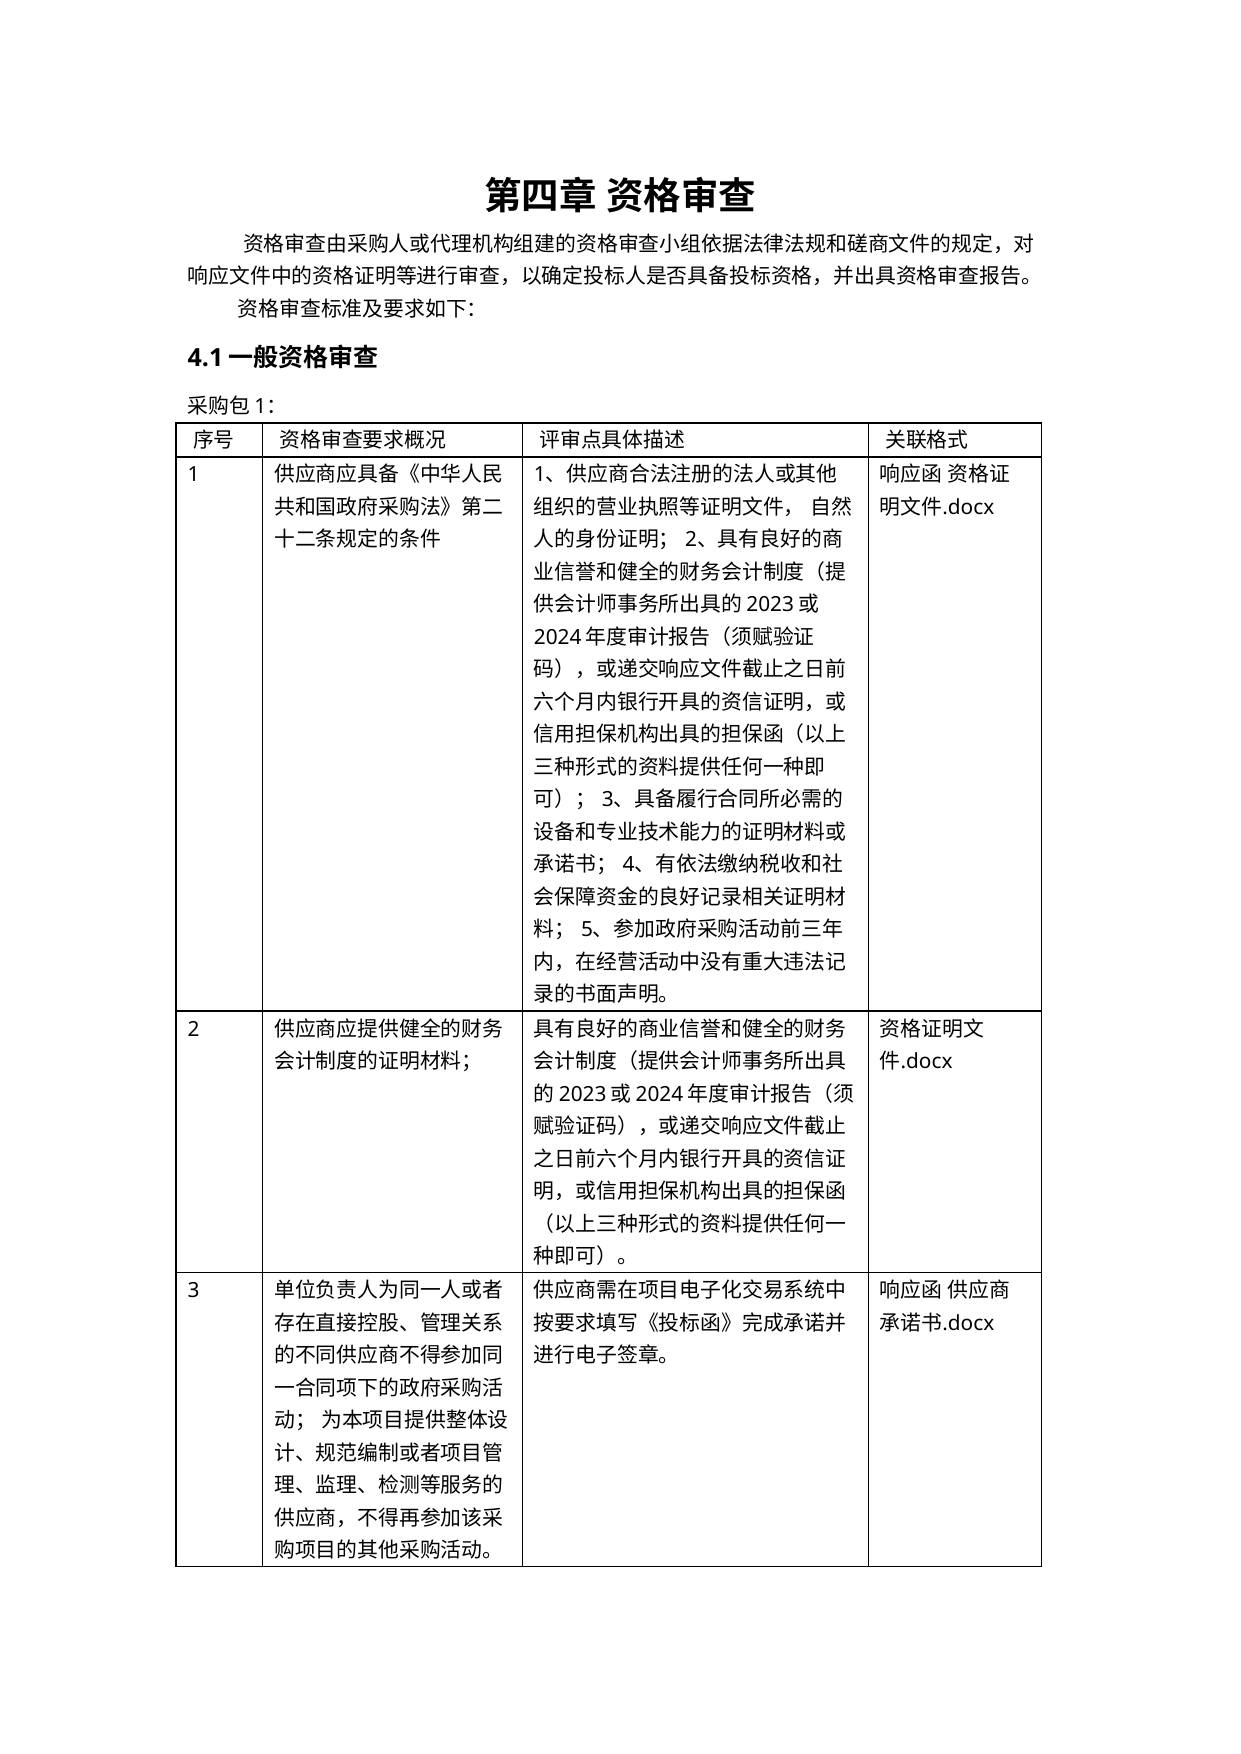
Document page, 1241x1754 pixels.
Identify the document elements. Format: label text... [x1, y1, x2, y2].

table_cell 2 [177, 1012, 262, 1272]
table_cell 具有良好的商业信誉和健全的财务会计制度（提供会计师事务所出具的2023或2024年度审计报告（须赋验证码），或递交响应文件截止之日前六个月内银行开具的资信证明，或信用担保机构出具的担保函（以上三种形式的资料提供任何一种即可）。 [523, 1012, 868, 1272]
table_cell 3 [177, 1273, 262, 1566]
table_cell 响应函 供应商承诺书.docx [869, 1273, 1041, 1566]
text 第四章 资格审查 [187, 162, 1053, 227]
table_cell 响应函 资格证明文件.docx [869, 458, 1041, 1010]
table_header 资格审查要求概况 [263, 424, 522, 456]
table_cell 单位负责人为同一人或者存在直接控股、管理关系的不同供应商不得参加同一合同项下的政府采购活动； 为本项目提供整体设计、规范编制或者项目管理、监理、检测等服务的供应商，不得再参加该采购项目的其他采购活动。 [263, 1273, 522, 1566]
table_header 序号 [177, 424, 262, 456]
table_header 评审点具体描述 [523, 424, 868, 456]
table_cell 资格证明文件.docx [869, 1012, 1041, 1272]
table_cell 供应商需在项目电子化交易系统中按要求填写《投标函》完成承诺并进行电子签章。 [523, 1273, 868, 1566]
table_cell 供应商应提供健全的财务会计制度的证明材料； [263, 1012, 522, 1272]
text 资格审查由采购人或代理机构组建的资格审查小组依据法律法规和磋商文件的规定，对响应文件中的资格证明等进行审查，以确定投标人是否具备投标资格，并出具资格审查报告。 [187, 227, 1053, 292]
table_cell 供应商应具备《中华人民共和国政府采购法》第二十二条规定的条件 [263, 458, 522, 1010]
text 资格审查标准及要求如下： [187, 292, 1053, 324]
text 采购包1： [187, 389, 1053, 422]
table_header 关联格式 [869, 424, 1041, 456]
table_cell 1、供应商合法注册的法人或其他组织的营业执照等证明文件， 自然人的身份证明； 2、具有良好的商业信誉和健全的财务会计制度（提供会计师事务所出具的2023或2024年度审计报告（须赋验证码），或递交响应文件截止之日前六个月内银行开具的资信证明，或信用担保机构出具的担保函（以上三种形式的资料提供任何一种即可）； 3、具备履行合同所必需的设备和专业技术能力的证明材料或承诺书； 4、有依法缴纳税收和社会保障资金的良好记录相关证明材料； 5、参加政府采购活动前三年内，在经营活动中没有重大违法记录的书面声明。 [523, 458, 868, 1010]
table_cell 1 [177, 458, 262, 1010]
text 4.1一般资格审查 [187, 324, 1053, 389]
